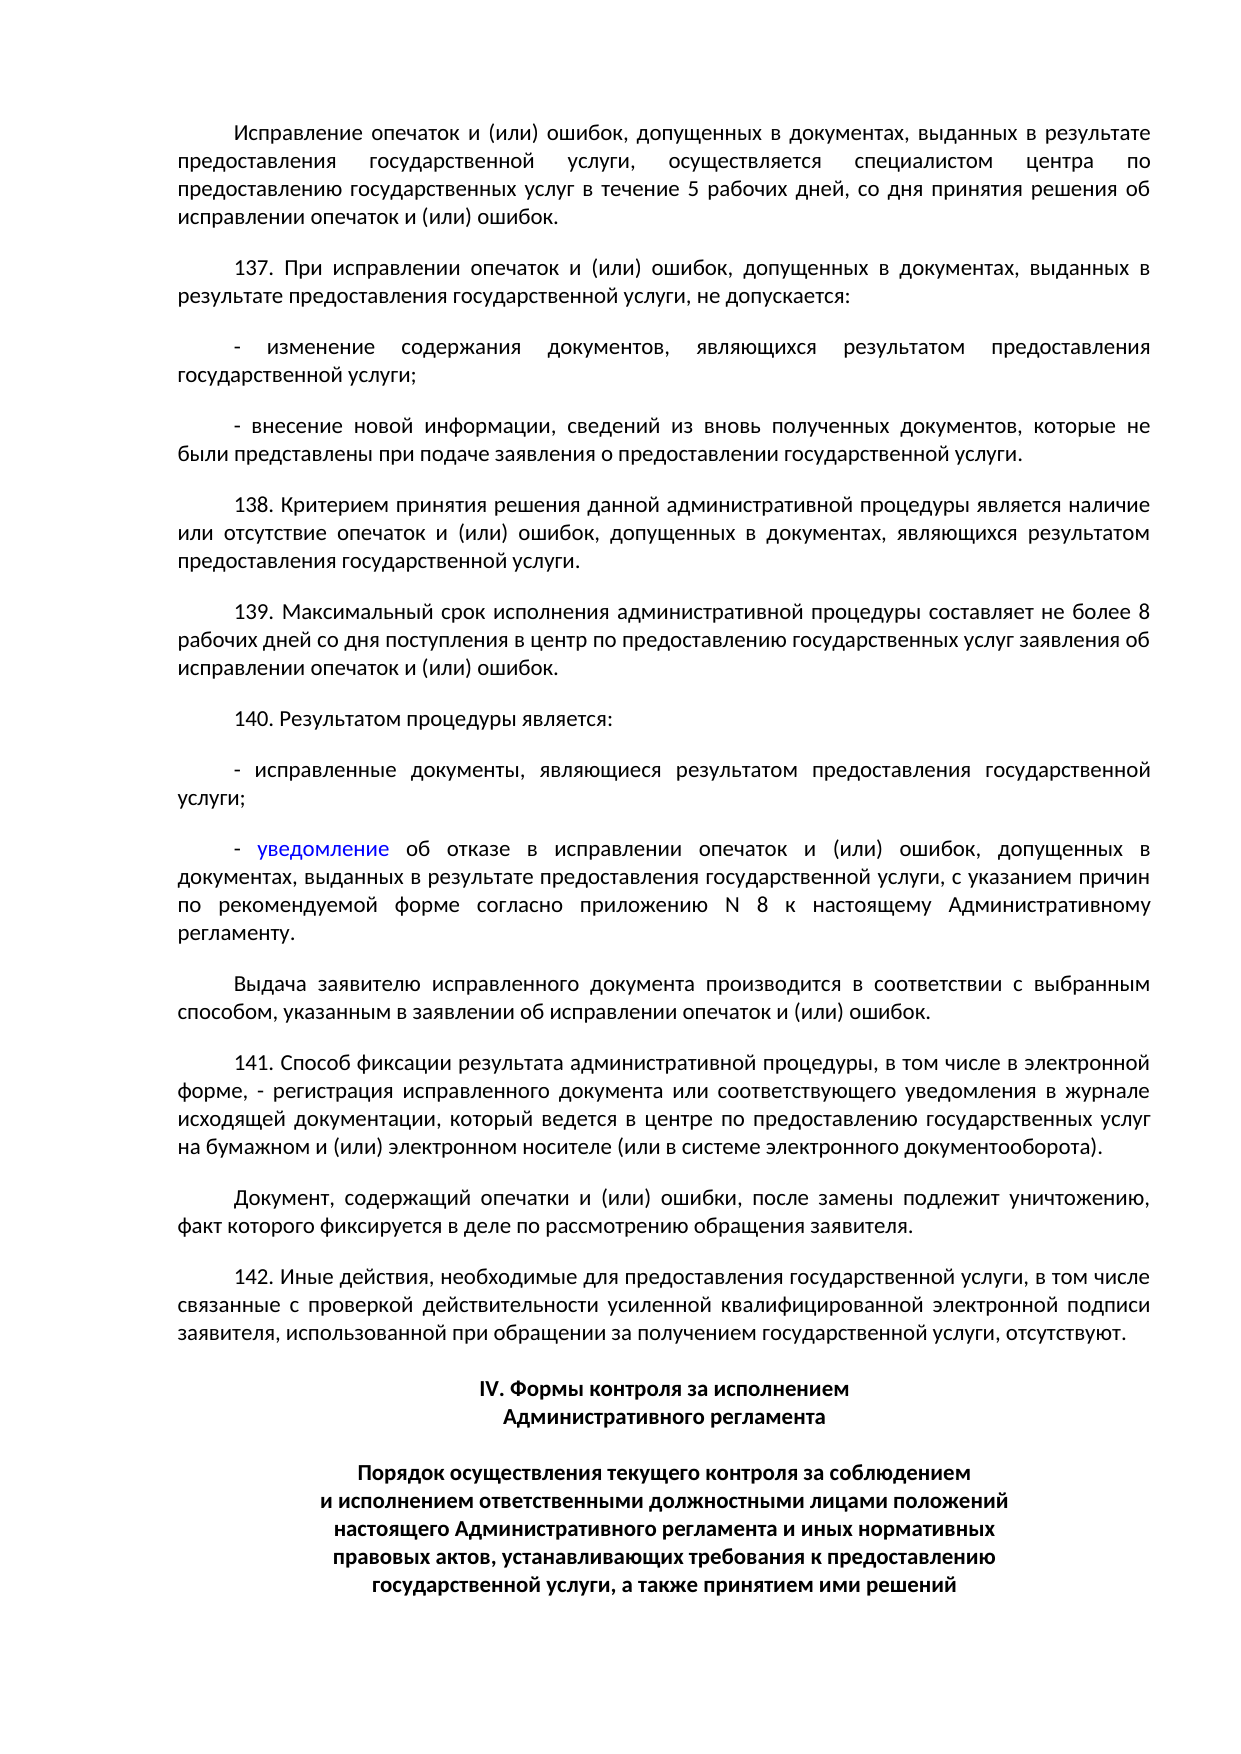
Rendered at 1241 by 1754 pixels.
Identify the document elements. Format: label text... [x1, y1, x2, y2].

title IV. Формы контроля за исполнением [177, 1374, 1152, 1402]
text - уведомление об отказе в исправлении опечаток и (или) ошибок, допущенных в документах, выданных в результате предоставления государственной услуги, с указанием причин по рекомендуемой форме согласно приложению N 8 к настоящему Административному регламенту. [177, 834, 1152, 946]
text 142. Иные действия, необходимые для предоставления государственной услуги, в том числе связанные с проверкой действительности усиленной квалифицированной электронной подписи заявителя, использованной при обращении за получением государственной услуги, отсутствуют. [177, 1262, 1152, 1346]
text - внесение новой информации, сведений из вновь полученных документов, которые не были представлены при подаче заявления о предоставлении государственной услуги. [177, 411, 1152, 467]
text Исправление опечаток и (или) ошибок, допущенных в документах, выданных в результате предоставления государственной услуги, осуществляется специалистом центра по предоставлению государственных услуг в течение 5 рабочих дней, со дня принятия решения об исправлении опечаток и (или) ошибок. [177, 118, 1152, 230]
text - изменение содержания документов, являющихся результатом предоставления государственной услуги; [177, 332, 1152, 388]
text 138. Критерием принятия решения данной административной процедуры является наличие или отсутствие опечаток и (или) ошибок, допущенных в документах, являющихся результатом предоставления государственной услуги. [177, 490, 1152, 574]
title правовых актов, устанавливающих требования к предоставлению [177, 1542, 1152, 1570]
title Административного регламента [177, 1402, 1152, 1430]
text - исправленные документы, являющиеся результатом предоставления государственной услуги; [177, 755, 1152, 811]
text 137. При исправлении опечаток и (или) ошибок, допущенных в документах, выданных в результате предоставления государственной услуги, не допускается: [177, 253, 1152, 309]
text 140. Результатом процедуры является: [177, 704, 1152, 732]
title государственной услуги, а также принятием ими решений [177, 1570, 1152, 1598]
text 139. Максимальный срок исполнения административной процедуры составляет не более 8 рабочих дней со дня поступления в центр по предоставлению государственных услуг заявления об исправлении опечаток и (или) ошибок. [177, 597, 1152, 681]
title Порядок осуществления текущего контроля за соблюдением [177, 1458, 1152, 1486]
text Документ, содержащий опечатки и (или) ошибки, после замены подлежит уничтожению, факт которого фиксируется в деле по рассмотрению обращения заявителя. [177, 1183, 1152, 1239]
text 141. Способ фиксации результата административной процедуры, в том числе в электронной форме, - регистрация исправленного документа или соответствующего уведомления в журнале исходящей документации, который ведется в центре по предоставлению государственных услуг на бумажном и (или) электронном носителе (или в системе электронного документооборота). [177, 1048, 1152, 1160]
text Выдача заявителю исправленного документа производится в соответствии с выбранным способом, указанным в заявлении об исправлении опечаток и (или) ошибок. [177, 969, 1152, 1025]
title настоящего Административного регламента и иных нормативных [177, 1514, 1152, 1542]
title и исполнением ответственными должностными лицами положений [177, 1486, 1152, 1514]
